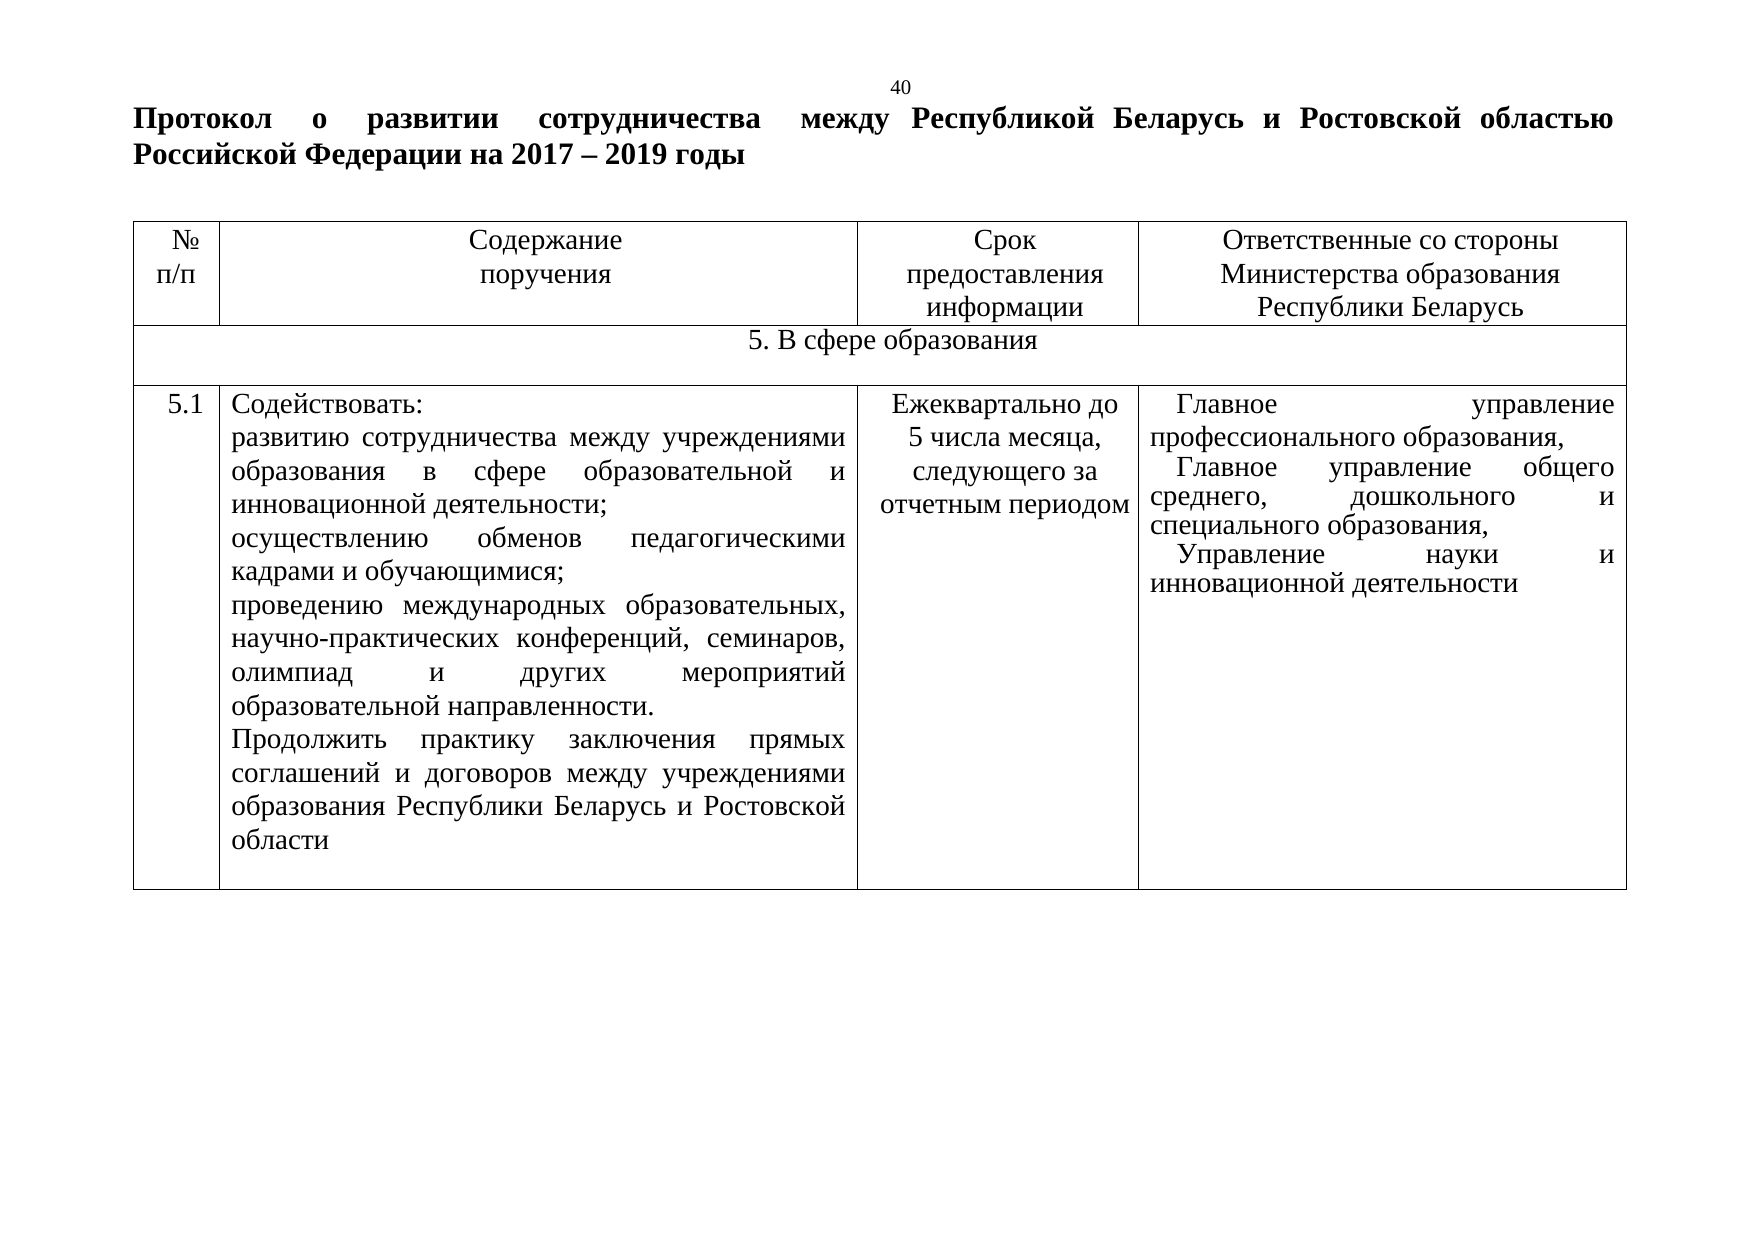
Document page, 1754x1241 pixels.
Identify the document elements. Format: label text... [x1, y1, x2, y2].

table_cell 5. В сфере образования [134, 326, 1626, 385]
table_header Содержание поручения [220, 222, 857, 325]
text Протокол о развитии сотрудничества между Республикой Беларусь и Ростовской областью Российской Федерации на 2017 – 2019 годы [133, 99, 1614, 171]
table_cell Содействовать: развитию сотрудничества между учреждениями образования в сфере образовательной и инновационной деятельности; осуществлению обменов педагогическими кадрами и обучающимися; проведению международных образовательных, научно-практических конференций, семинаров, олимпиад и других мероприятий образовательной направленности. Продолжить практику заключения прямых соглашений и договоров между учреждениями образования Республики Беларусь и Ростовской области [220, 386, 857, 889]
table_header Срок предоставления информации [858, 222, 1138, 325]
table_header Ответственные со стороны Министерства образования Республики Беларусь [1139, 222, 1626, 325]
table_cell 5.1 [134, 386, 219, 889]
table_cell Ежеквартально до 5 числа месяца, следующего за отчетным периодом [858, 386, 1138, 889]
table_header № п/п [134, 222, 219, 325]
table_cell Главное управление профессионального образования, Главное управление общего среднего, дошкольного и специального образования, Управление науки и инновационной деятельности [1139, 386, 1626, 889]
